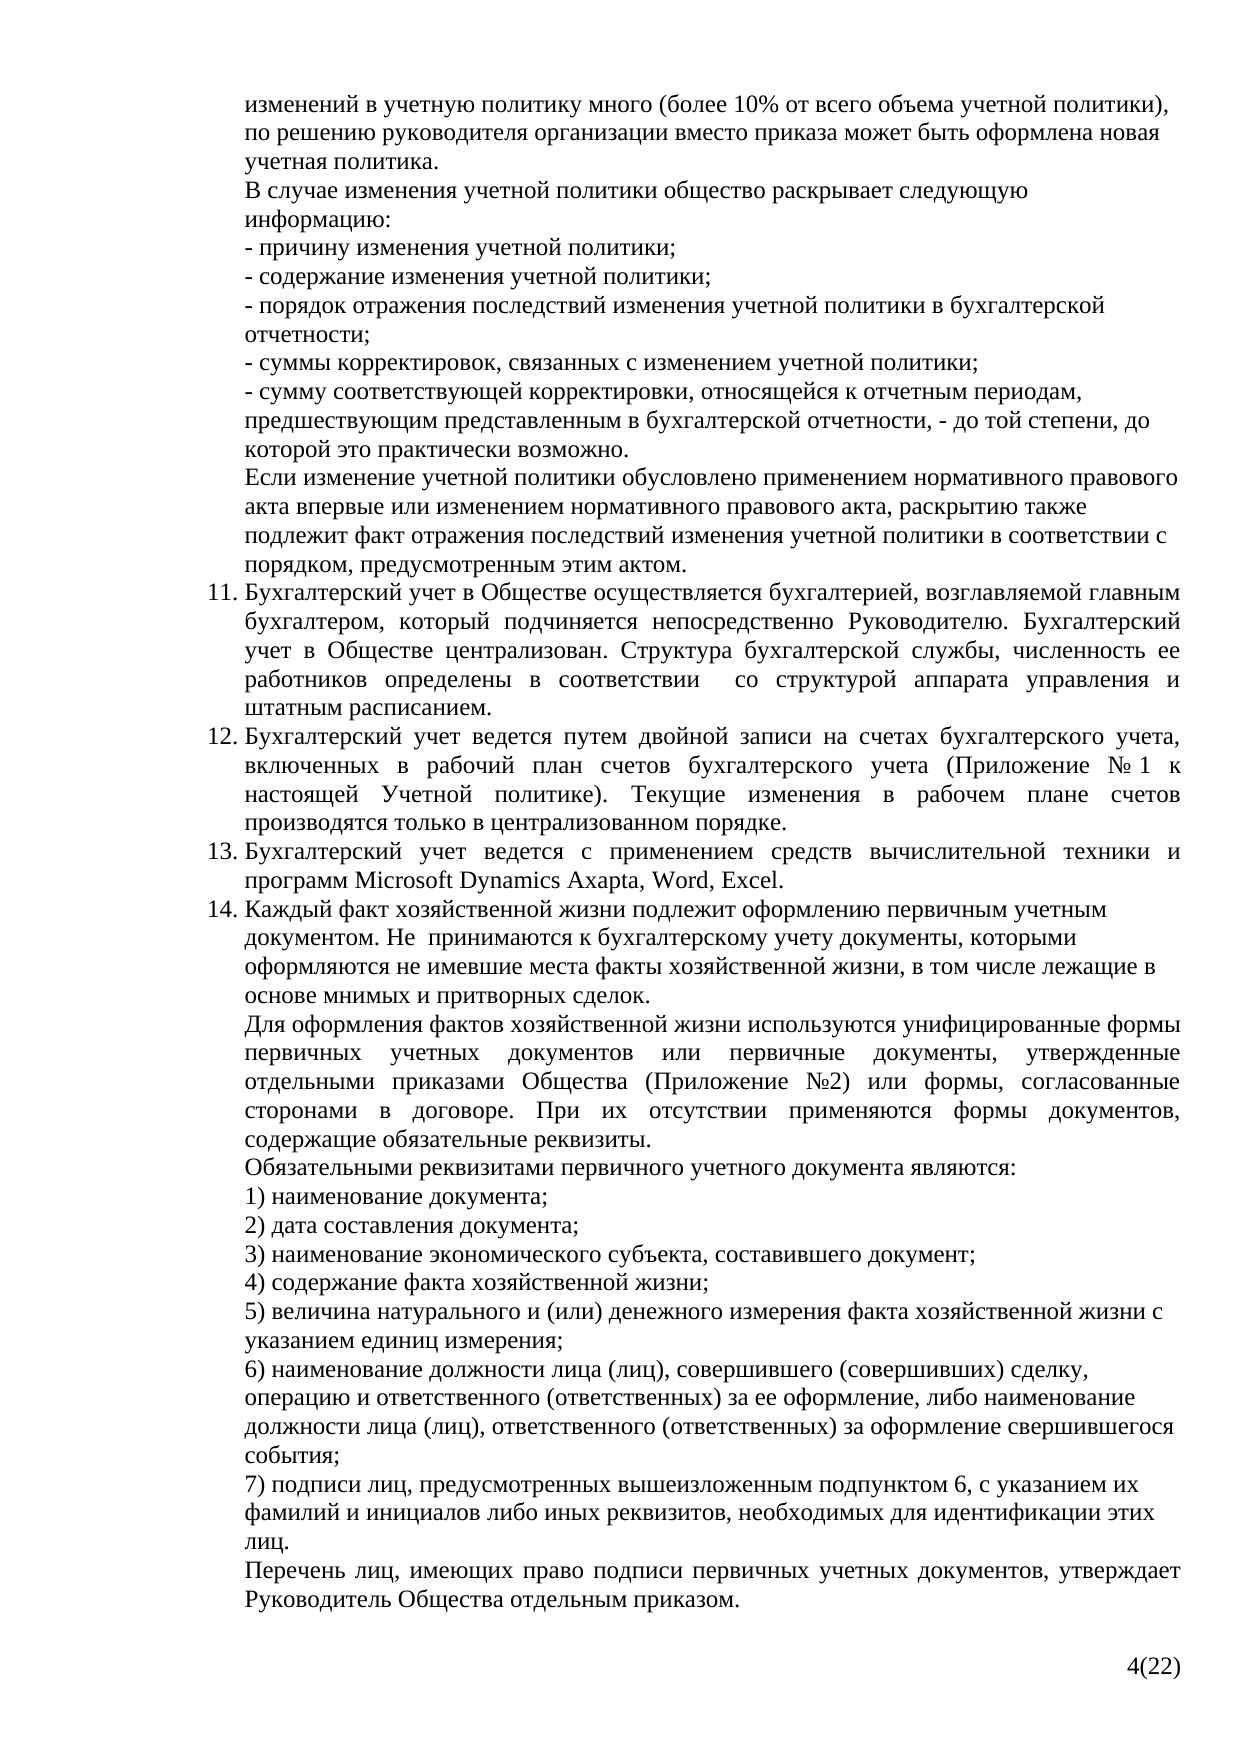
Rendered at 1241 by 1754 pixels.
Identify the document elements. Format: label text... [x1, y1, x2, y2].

list Бухгалтерский учет в Обществе осуществляется бухгалтерией, возглавляемой главным бухгалтером, который подчиняется непосредственно Руководителю. Бухгалтерский учет в Обществе централизован. Структура бухгалтерской службы, численность ее работников определены в соответствии со структурой аппарата управления и штатным расписанием. [207, 577, 1181, 721]
text Обязательными реквизитами первичного учетного документа являются: [244, 1152, 1181, 1181]
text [244, 89, 1181, 175]
text 4) содержание факта хозяйственной жизни; [244, 1267, 1181, 1296]
text Перечень лиц, имеющих право подписи первичных учетных документов, утверждает Руководитель Общества отдельным приказом. [244, 1555, 1181, 1612]
text - суммы корректировок, связанных с изменением учетной политики; [244, 347, 1181, 376]
text Для оформления фактов хозяйственной жизни используются унифицированные формы первичных учетных документов или первичные документы, утвержденные отдельными приказами Общества (Приложение №2) или формы, согласованные сторонами в договоре. При их отсутствии применяются формы документов, содержащие обязательные реквизиты. [244, 1009, 1181, 1152]
text 5) величина натурального и (или) денежного измерения факта хозяйственной жизни с указанием единиц измерения; [244, 1296, 1181, 1354]
text - причину изменения учетной политики; [244, 232, 1181, 261]
text 6) наименование должности лица (лиц), совершившего (совершивших) сделку, операцию и ответственного (ответственных) за ее оформление, либо наименование должности лица (лиц), ответственного (ответственных) за оформление свершившегося события; [244, 1354, 1181, 1469]
text 3) наименование экономического субъекта, составившего документ; [244, 1239, 1181, 1267]
text 1) наименование документа; [244, 1181, 1181, 1210]
text Если изменение учетной политики обусловлено применением нормативного правового акта впервые или изменением нормативного правового акта, раскрытию также подлежит факт отражения последствий изменения учетной политики в соответствии с порядком, предусмотренным этим актом. [244, 462, 1181, 577]
text - сумму соответствующей корректировки, относящейся к отчетным периодам, предшествующим представленным в бухгалтерской отчетности, - до той степени, до которой это практически возможно. [244, 376, 1181, 462]
list Бухгалтерский учет ведется путем двойной записи на счетах бухгалтерского учета, включенных в рабочий план счетов бухгалтерского учета (Приложение № 1 к настоящей Учетной политике). Текущие изменения в рабочем плане счетов производятся только в централизованном порядке. [207, 721, 1181, 836]
text 7) подписи лиц, предусмотренных вышеизложенным подпунктом 6, с указанием их фамилий и инициалов либо иных реквизитов, необходимых для идентификации этих лиц. [244, 1469, 1181, 1555]
text В случае изменения учетной политики общество раскрывает следующую информацию: [244, 175, 1181, 232]
list Каждый факт хозяйственной жизни подлежит оформлению первичным учетным документом. Не принимаются к бухгалтерскому учету документы, которыми оформляются не имевшие места факты хозяйственной жизни, в том числе лежащие в основе мнимых и притворных сделок. [207, 894, 1181, 1009]
text 2) дата составления документа; [244, 1210, 1181, 1239]
list Бухгалтерский учет ведется с применением средств вычислительной техники и программ Microsoft Dynamics Axapta, Word, Excel. [207, 836, 1181, 894]
text - содержание изменения учетной политики; [244, 261, 1181, 290]
text - порядок отражения последствий изменения учетной политики в бухгалтерской отчетности; [244, 290, 1181, 347]
